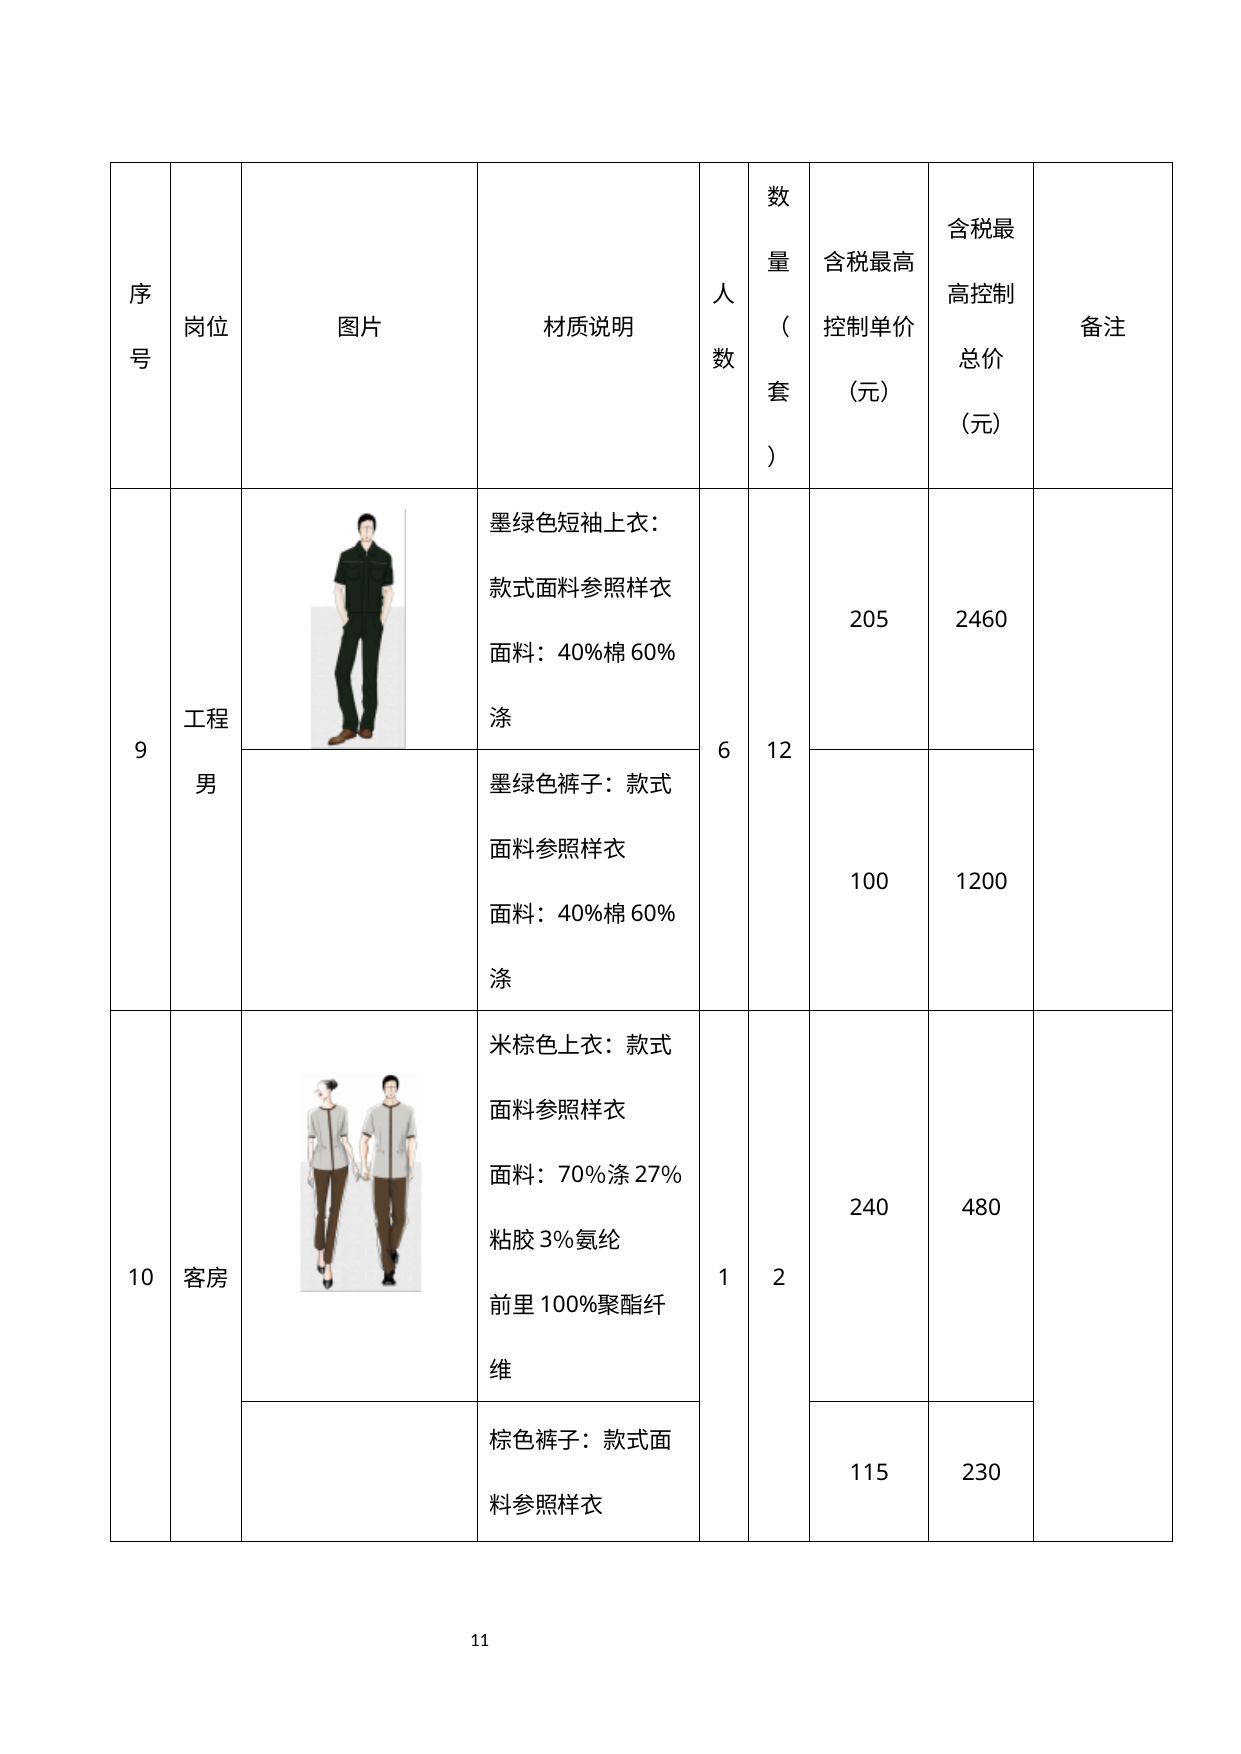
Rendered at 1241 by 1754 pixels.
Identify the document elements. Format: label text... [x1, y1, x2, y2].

picture [311, 509, 407, 750]
table_cell [242, 1011, 477, 1401]
table_cell 棕色裤子：款式面料参照样衣 面料：100%涤纶纤维 [478, 1402, 699, 1541]
table_cell 工程男 [171, 489, 241, 1010]
table_cell 客房 [171, 1011, 241, 1541]
table_cell 米棕色上衣：款式面料参照样衣 面料：70％涤27％粘胶3％氨纶 前里100%聚酯纤维 [478, 1011, 699, 1401]
table_header 数量（套） [749, 163, 809, 488]
table_cell 480 [929, 1011, 1033, 1401]
table_cell 100 [810, 750, 928, 1010]
table_cell 10 [111, 1011, 170, 1541]
table_cell [242, 750, 477, 1010]
table_header 图片 [242, 163, 477, 488]
table_cell [242, 1402, 477, 1541]
table_cell 1200 [929, 750, 1033, 1010]
table_cell 2 [749, 1011, 809, 1541]
table_cell 12 [749, 489, 809, 1010]
table_header 岗位 [171, 163, 241, 488]
table_cell [1034, 489, 1172, 1010]
table_cell 205 [810, 489, 928, 749]
picture [300, 1074, 422, 1293]
table_header 人数 [700, 163, 748, 488]
table_cell 115 [810, 1402, 928, 1541]
table_cell 1 [700, 1011, 748, 1541]
table_cell 墨绿色裤子：款式面料参照样衣 面料：40%棉60%涤 [478, 750, 699, 1010]
table_cell 墨绿色短袖上衣：款式面料参照样衣 面料：40%棉60%涤 [478, 489, 699, 749]
table_cell 9 [111, 489, 170, 1010]
table_cell 230 [929, 1402, 1033, 1541]
table_cell [242, 489, 477, 749]
table_cell 6 [700, 489, 748, 1010]
table_cell 2460 [929, 489, 1033, 749]
table_header 序号 [111, 163, 170, 488]
table_header 备注 [1034, 163, 1172, 488]
table_header 含税最高控制总价（元） [929, 163, 1033, 488]
table_cell [1034, 1011, 1172, 1541]
table_header 含税最高控制单价（元） [810, 163, 928, 488]
table_header 材质说明 [478, 163, 699, 488]
table_cell 240 [810, 1011, 928, 1401]
